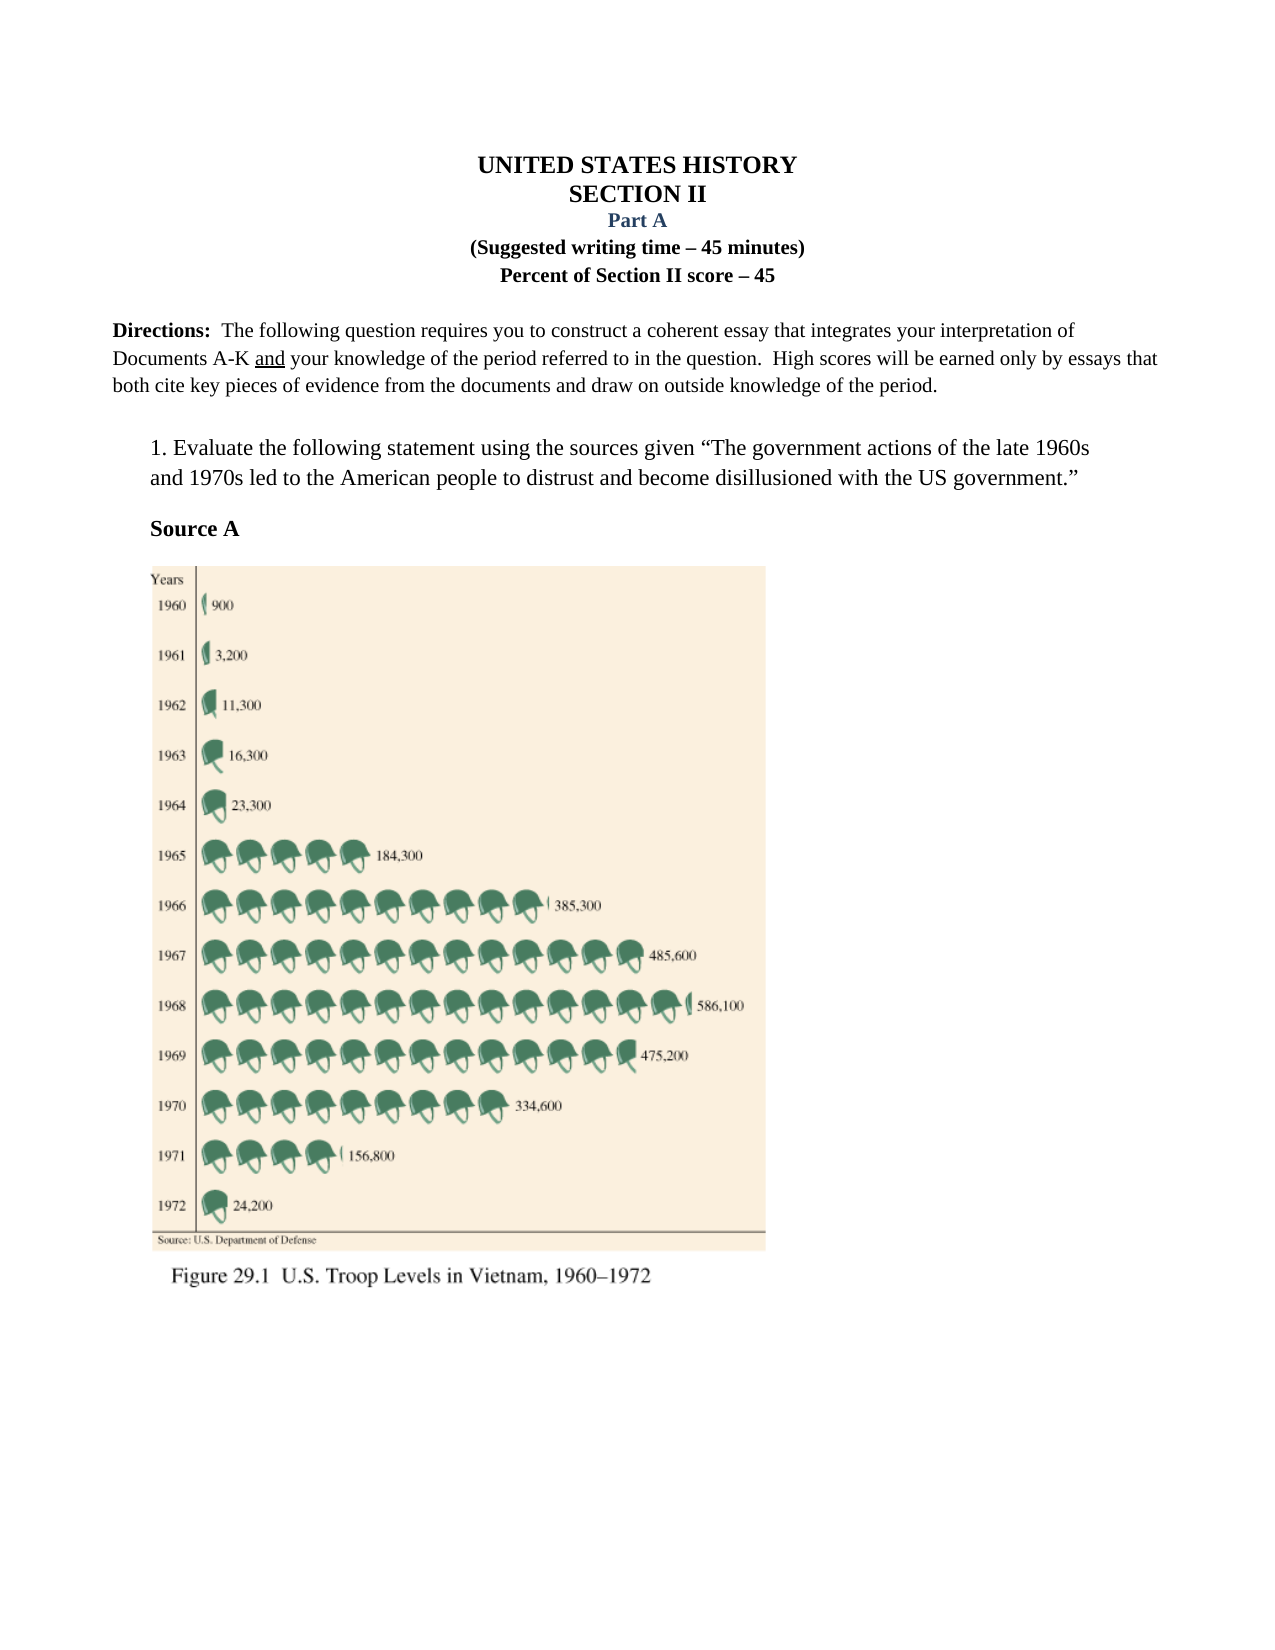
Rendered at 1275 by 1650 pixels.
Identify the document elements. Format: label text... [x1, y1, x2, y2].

text Source A [150, 515, 1125, 541]
text (Suggested writing time – 45 minutes) [150, 235, 1125, 259]
subtitle Part A [150, 207, 1125, 232]
picture [150, 566, 766, 1291]
text Directions: The following question requires you to construct a coherent essay that integrates your interpretation of Documents A-K and your knowledge of the period referred to in the question. High scores will be earned only by essays that both cite key pieces of evidence from the documents and draw on outside knowledge of the period. [112, 318, 1162, 397]
text 1. Evaluate the following statement using the sources given “The government actions of the late 1960s and 1970s led to the American people to distrust and become disillusioned with the US government.” [150, 434, 1125, 490]
text SECTION II [150, 179, 1125, 207]
text UNITED STATES HISTORY [150, 150, 1125, 179]
text Percent of Section II score – 45 [150, 263, 1125, 287]
